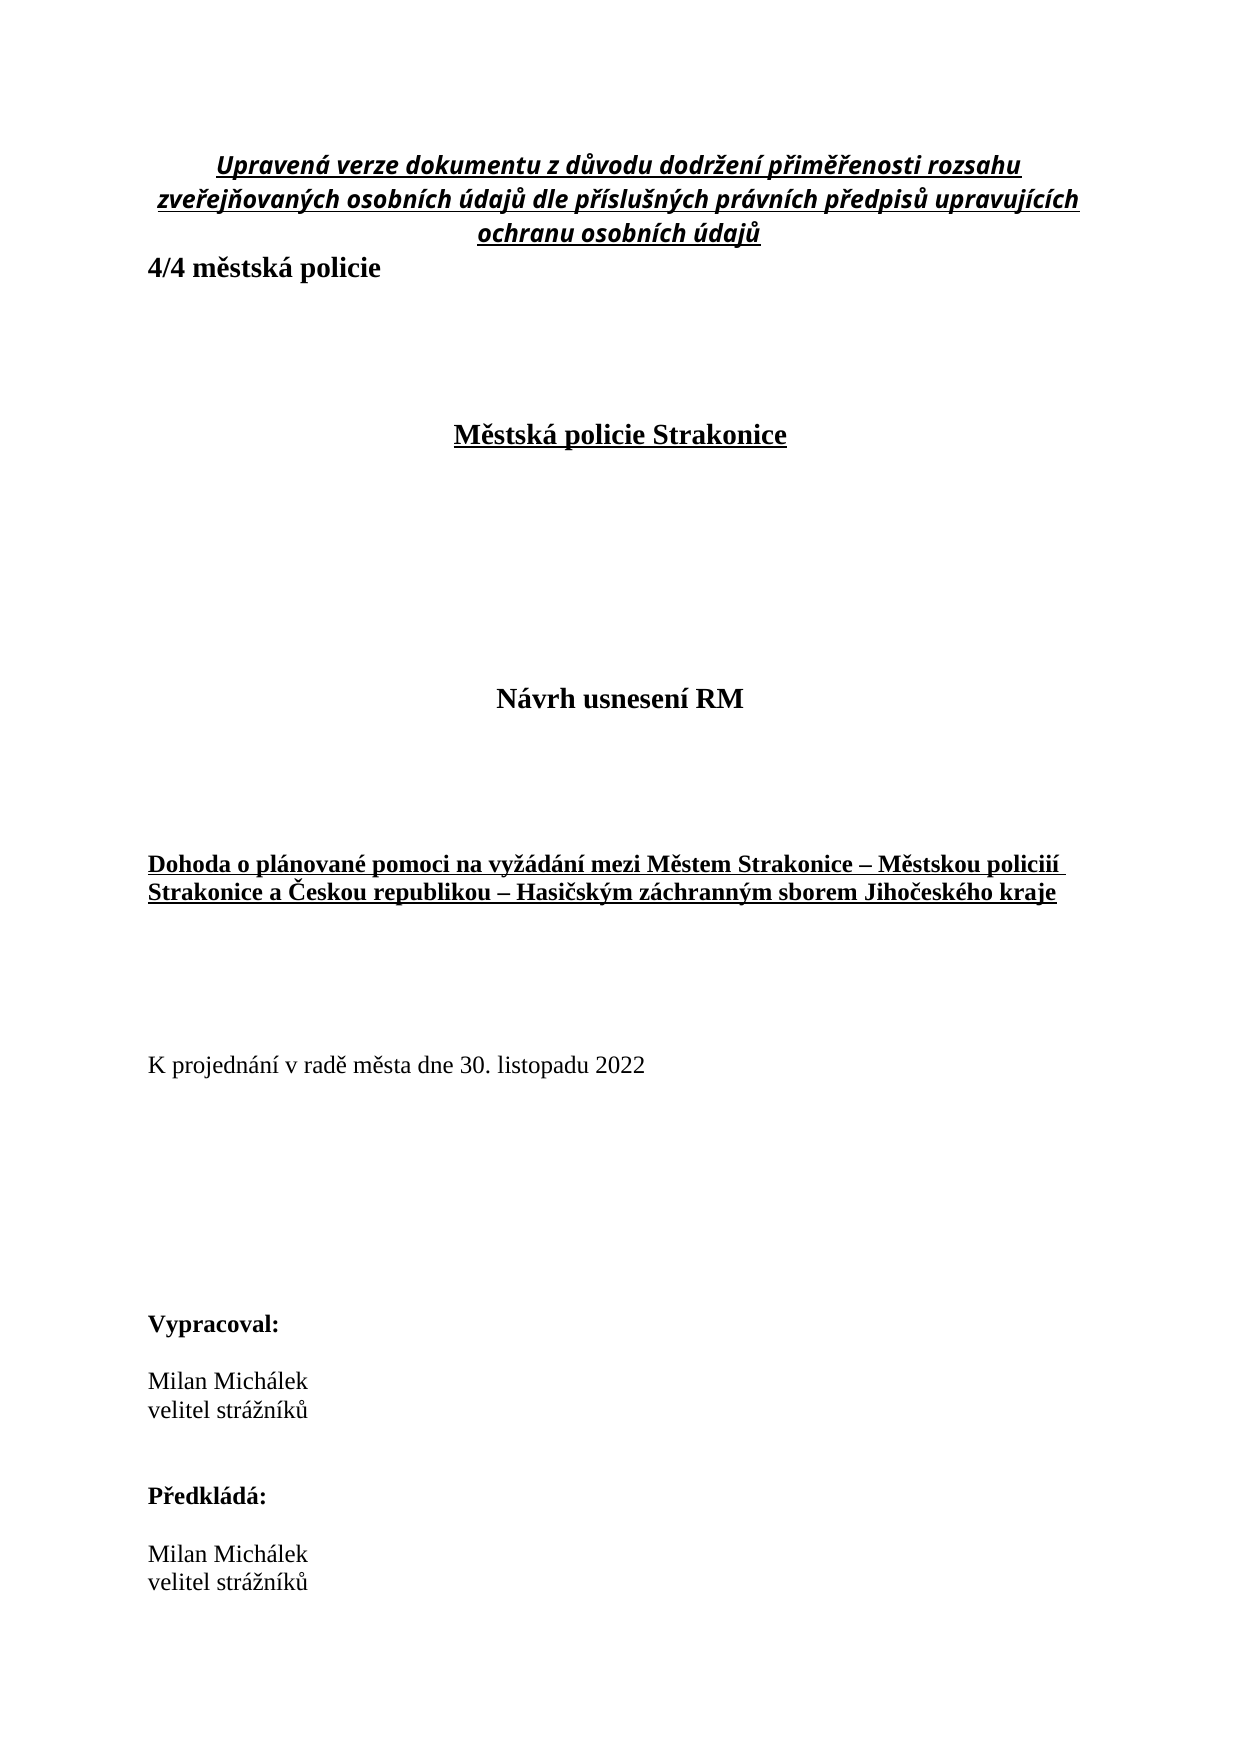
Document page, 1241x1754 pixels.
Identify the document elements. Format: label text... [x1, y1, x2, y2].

text velitel strážníků [148, 1567, 1093, 1596]
text Upravená verze dokumentu z důvodu dodržení přiměřenosti rozsahu zveřejňovaných osobních údajů dle příslušných právních předpisů upravujících ochranu osobních údajů [148, 148, 1093, 250]
text Dohoda o plánované pomoci na vyžádání mezi Městem Strakonice – Městskou policiií Strakonice a Českou republikou – Hasičským záchranným sborem Jihočeského kraje [148, 849, 1093, 906]
text Městská policie Strakonice [148, 417, 1093, 451]
text Návrh usnesení RM [148, 681, 1093, 714]
text Milan Michálek [148, 1366, 1093, 1395]
text K projednání v radě města dne 30. listopadu 2022 [148, 1050, 1093, 1079]
text Vypracoval: [148, 1309, 1093, 1337]
text 4/4 městská policie [148, 250, 1093, 283]
text velitel strážníků [148, 1395, 1093, 1424]
text Milan Michálek [148, 1539, 1093, 1567]
text Předkládá: [148, 1481, 1093, 1510]
